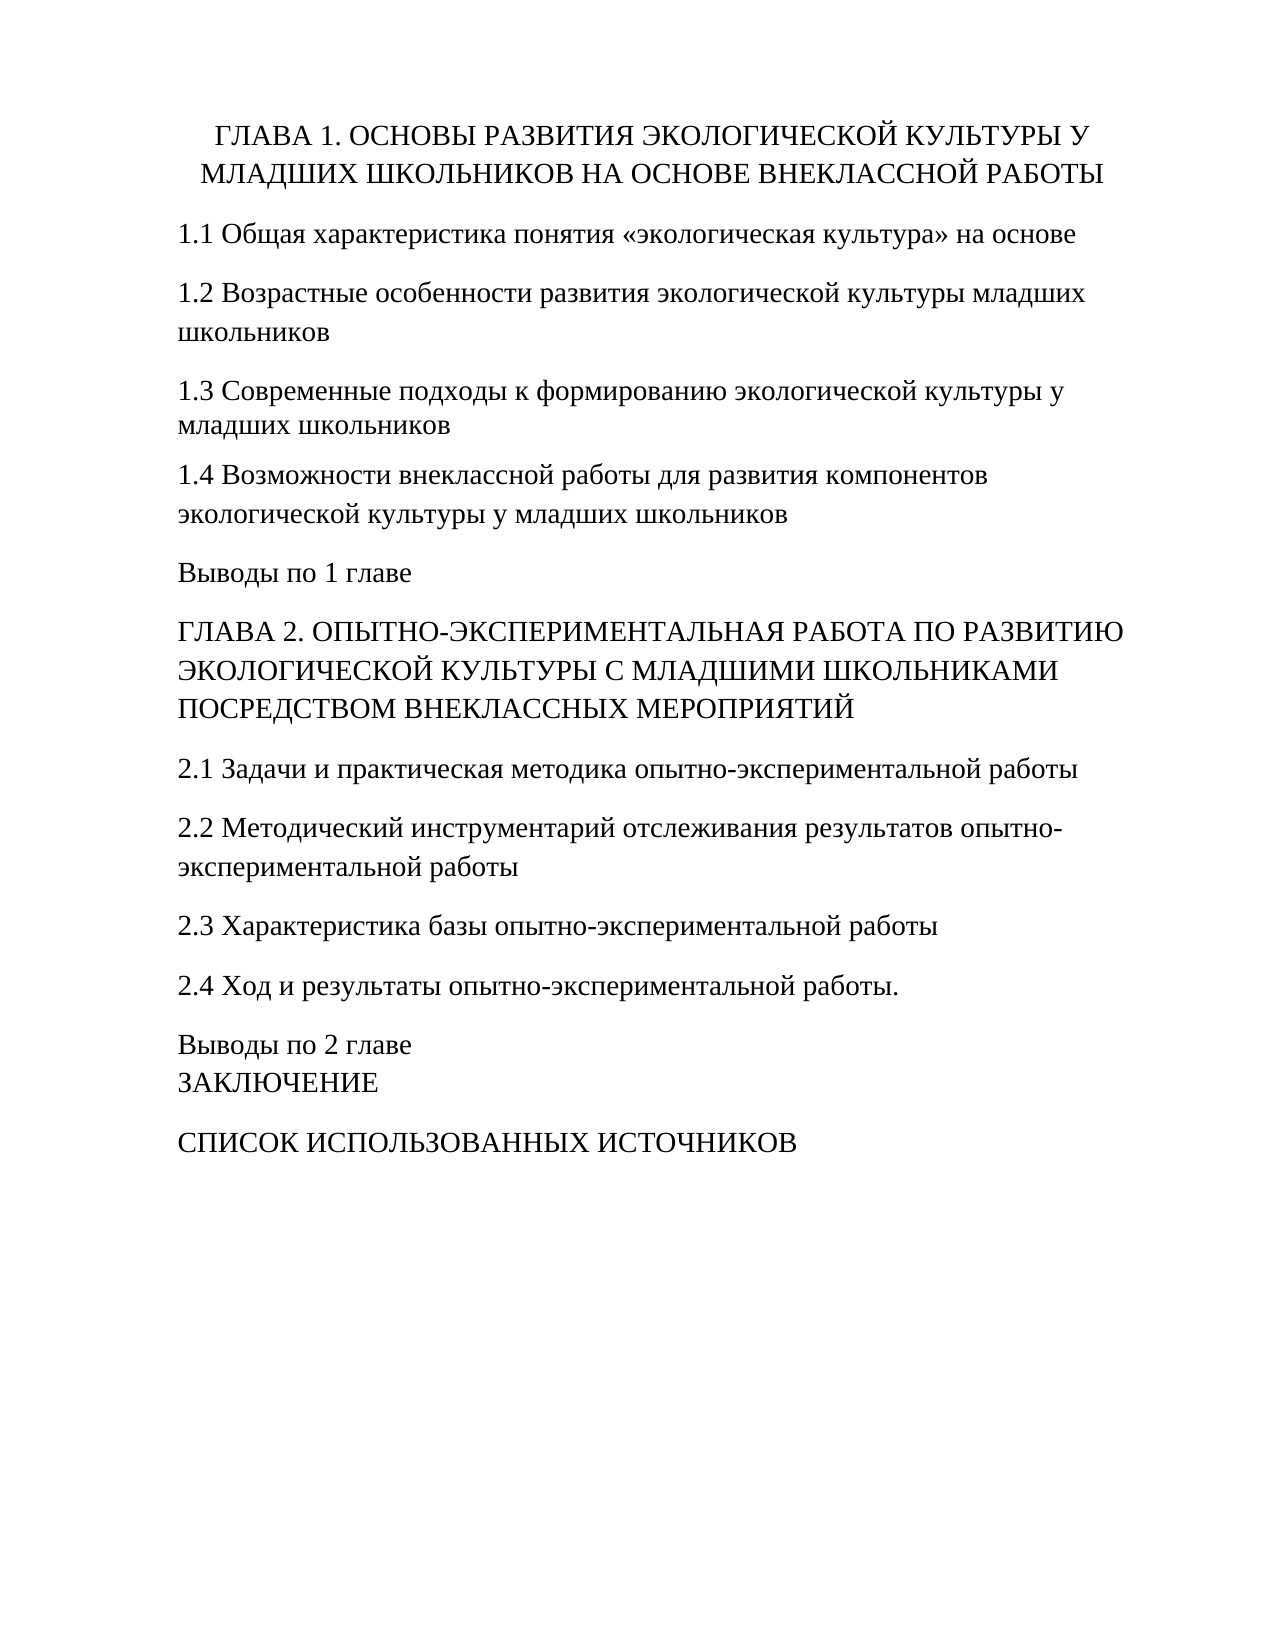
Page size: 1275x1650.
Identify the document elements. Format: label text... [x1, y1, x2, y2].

text 1.1 Общая характеристика понятия «экологическая культура» на основе [177, 216, 1127, 249]
text 2.2 Методический инструментарий отслеживания результатов опытно-экспериментальной работы [177, 810, 1127, 882]
text СПИСОК ИСПОЛЬЗОВАННЫХ ИСТОЧНИКОВ [177, 1125, 1122, 1158]
text ГЛАВА 1. ОСНОВЫ РАЗВИТИЯ ЭКОЛОГИЧЕСКОЙ КУЛЬТУРЫ У МЛАДШИХ ШКОЛЬНИКОВ НА ОСНОВЕ ВНЕКЛАССНОЙ РАБОТЫ [177, 118, 1127, 190]
text 2.3 Характеристика базы опытно-экспериментальной работы [177, 908, 1127, 942]
text ГЛАВА 2. ОПЫТНО-ЭКСПЕРИМЕНТАЛЬНАЯ РАБОТА ПО РАЗВИТИЮ ЭКОЛОГИЧЕСКОЙ КУЛЬТУРЫ С МЛАДШИМИ ШКОЛЬНИКАМИ ПОСРЕДСТВОМ ВНЕКЛАССНЫХ МЕРОПРИЯТИЙ [177, 614, 1127, 725]
text Выводы по 1 главе [177, 555, 1127, 589]
text 1.4 Возможности внеклассной работы для развития компонентов экологической культуры у младших школьников [177, 457, 1137, 529]
text 1.3 Современные подходы к формированию экологической культуры у [177, 373, 1186, 407]
text 1.2 Возрастные особенности развития экологической культуры младших школьников [177, 275, 1127, 347]
text 2.1 Задачи и практическая методика опытно-экспериментальной работы [177, 751, 1127, 784]
text младших школьников [177, 407, 1186, 440]
text 2.4 Ход и результаты опытно-экспериментальной работы. [177, 968, 1127, 1001]
text Выводы по 2 главе ЗАКЛЮЧЕНИЕ [177, 1027, 1122, 1099]
